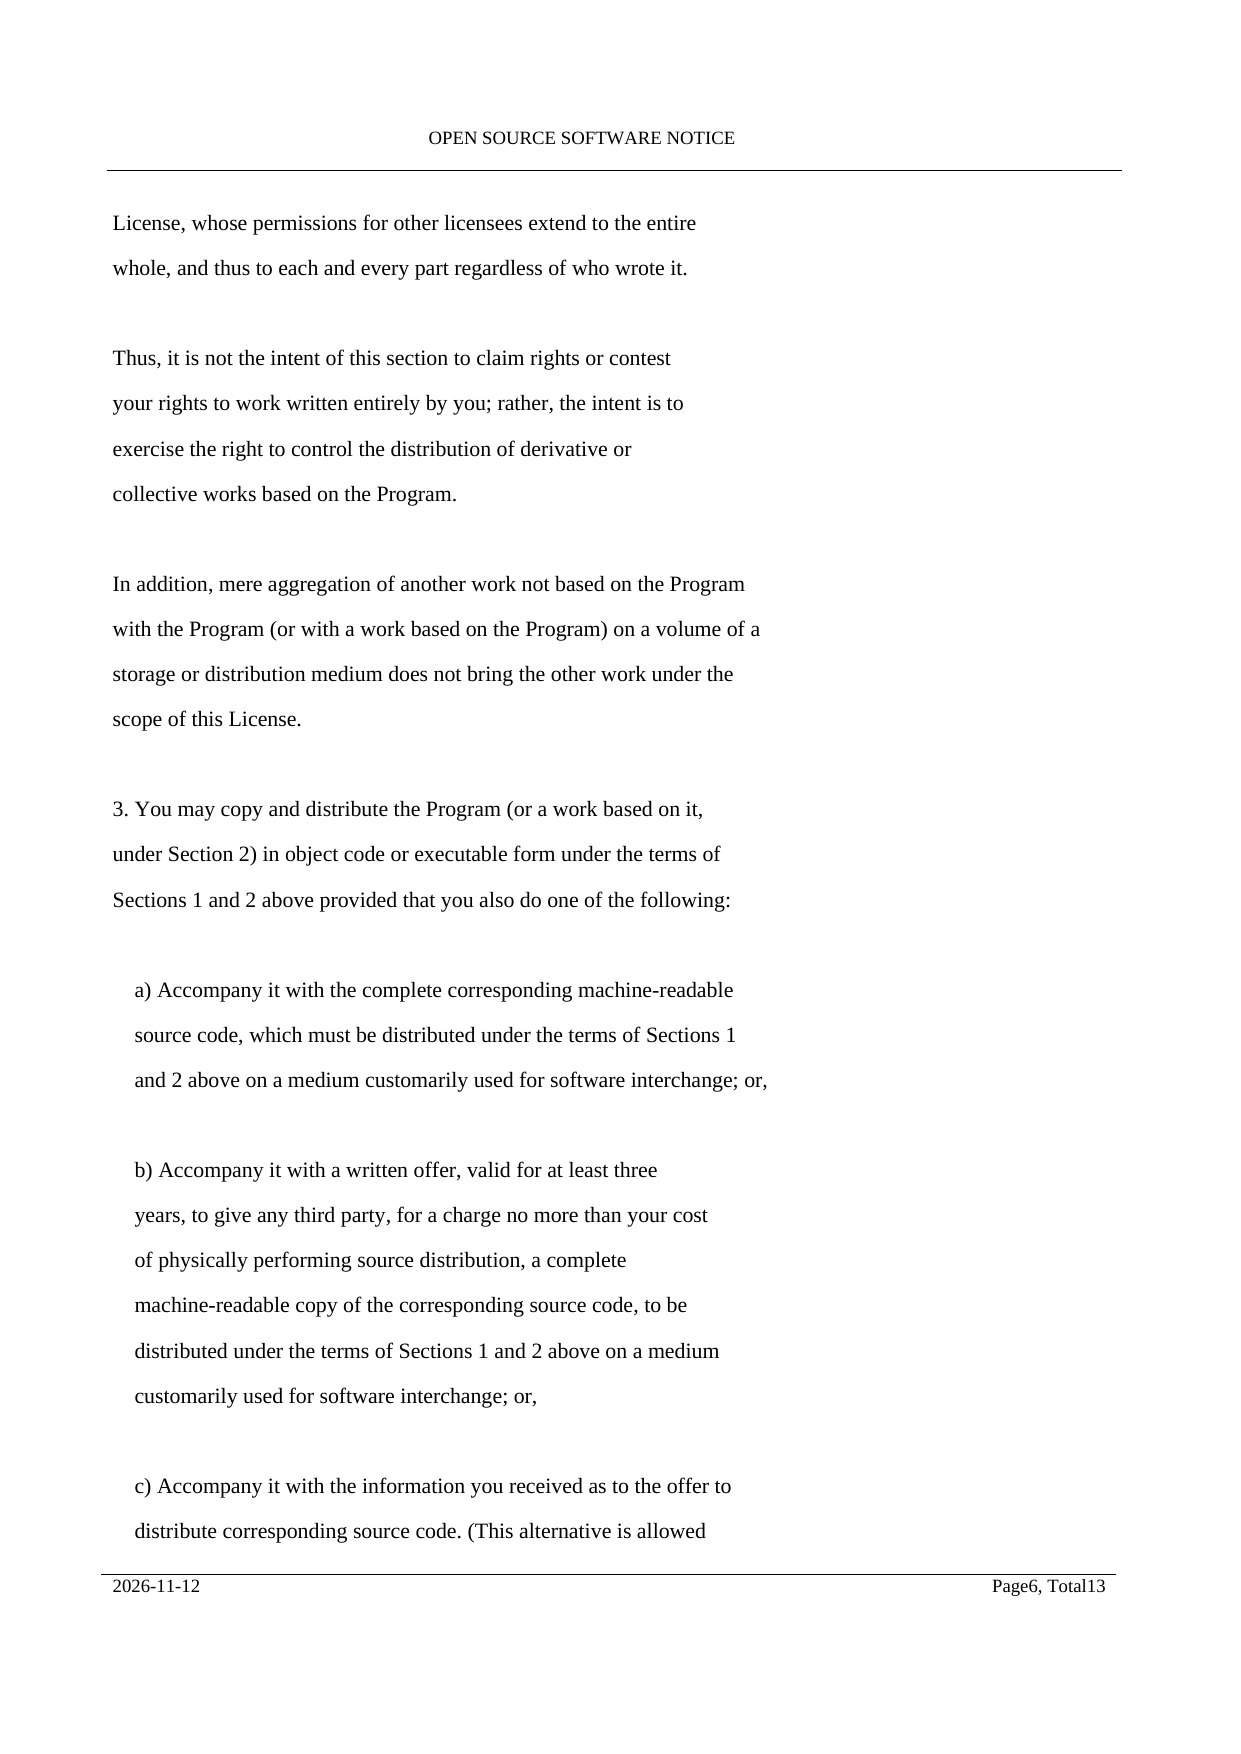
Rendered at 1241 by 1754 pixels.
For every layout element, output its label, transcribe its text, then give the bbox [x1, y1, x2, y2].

text source code, which must be distributed under the terms of Sections 1 [112, 1018, 1128, 1051]
text c) Accompany it with the information you received as to the offer to [112, 1469, 1128, 1502]
text In addition, mere aggregation of another work not based on the Program [112, 567, 1128, 600]
text customarily used for software interchange; or, [112, 1379, 1128, 1412]
text with the Program (or with a work based on the Program) on a volume of a [112, 612, 1128, 645]
text distribute corresponding source code. (This alternative is allowed [112, 1514, 1128, 1547]
text of physically performing source distribution, a complete [112, 1244, 1128, 1276]
text collective works based on the Program. [112, 477, 1128, 509]
text machine-readable copy of the corresponding source code, to be [112, 1289, 1128, 1321]
text and 2 above on a medium customarily used for software interchange; or, [112, 1063, 1128, 1096]
text exercise the right to control the distribution of derivative or [112, 432, 1128, 464]
text storage or distribution medium does not bring the other work under the [112, 657, 1128, 690]
text whole, and thus to each and every part regardless of who wrote it. [112, 251, 1128, 284]
text a) Accompany it with the complete corresponding machine-readable [112, 973, 1128, 1006]
text years, to give any third party, for a charge no more than your cost [112, 1199, 1128, 1231]
text Sections 1 and 2 above provided that you also do one of the following: [112, 883, 1128, 915]
text under Section 2) in object code or executable form under the terms of [112, 838, 1128, 870]
text distributed under the terms of Sections 1 and 2 above on a medium [112, 1334, 1128, 1366]
text 3. You may copy and distribute the Program (or a work based on it, [112, 793, 1128, 825]
text your rights to work written entirely by you; rather, the intent is to [112, 387, 1128, 419]
text scope of this License. [112, 702, 1128, 735]
text License, whose permissions for other licensees extend to the entire [112, 206, 1128, 239]
text Thus, it is not the intent of this section to claim rights or contest [112, 342, 1128, 374]
text b) Accompany it with a written offer, valid for at least three [112, 1153, 1128, 1186]
